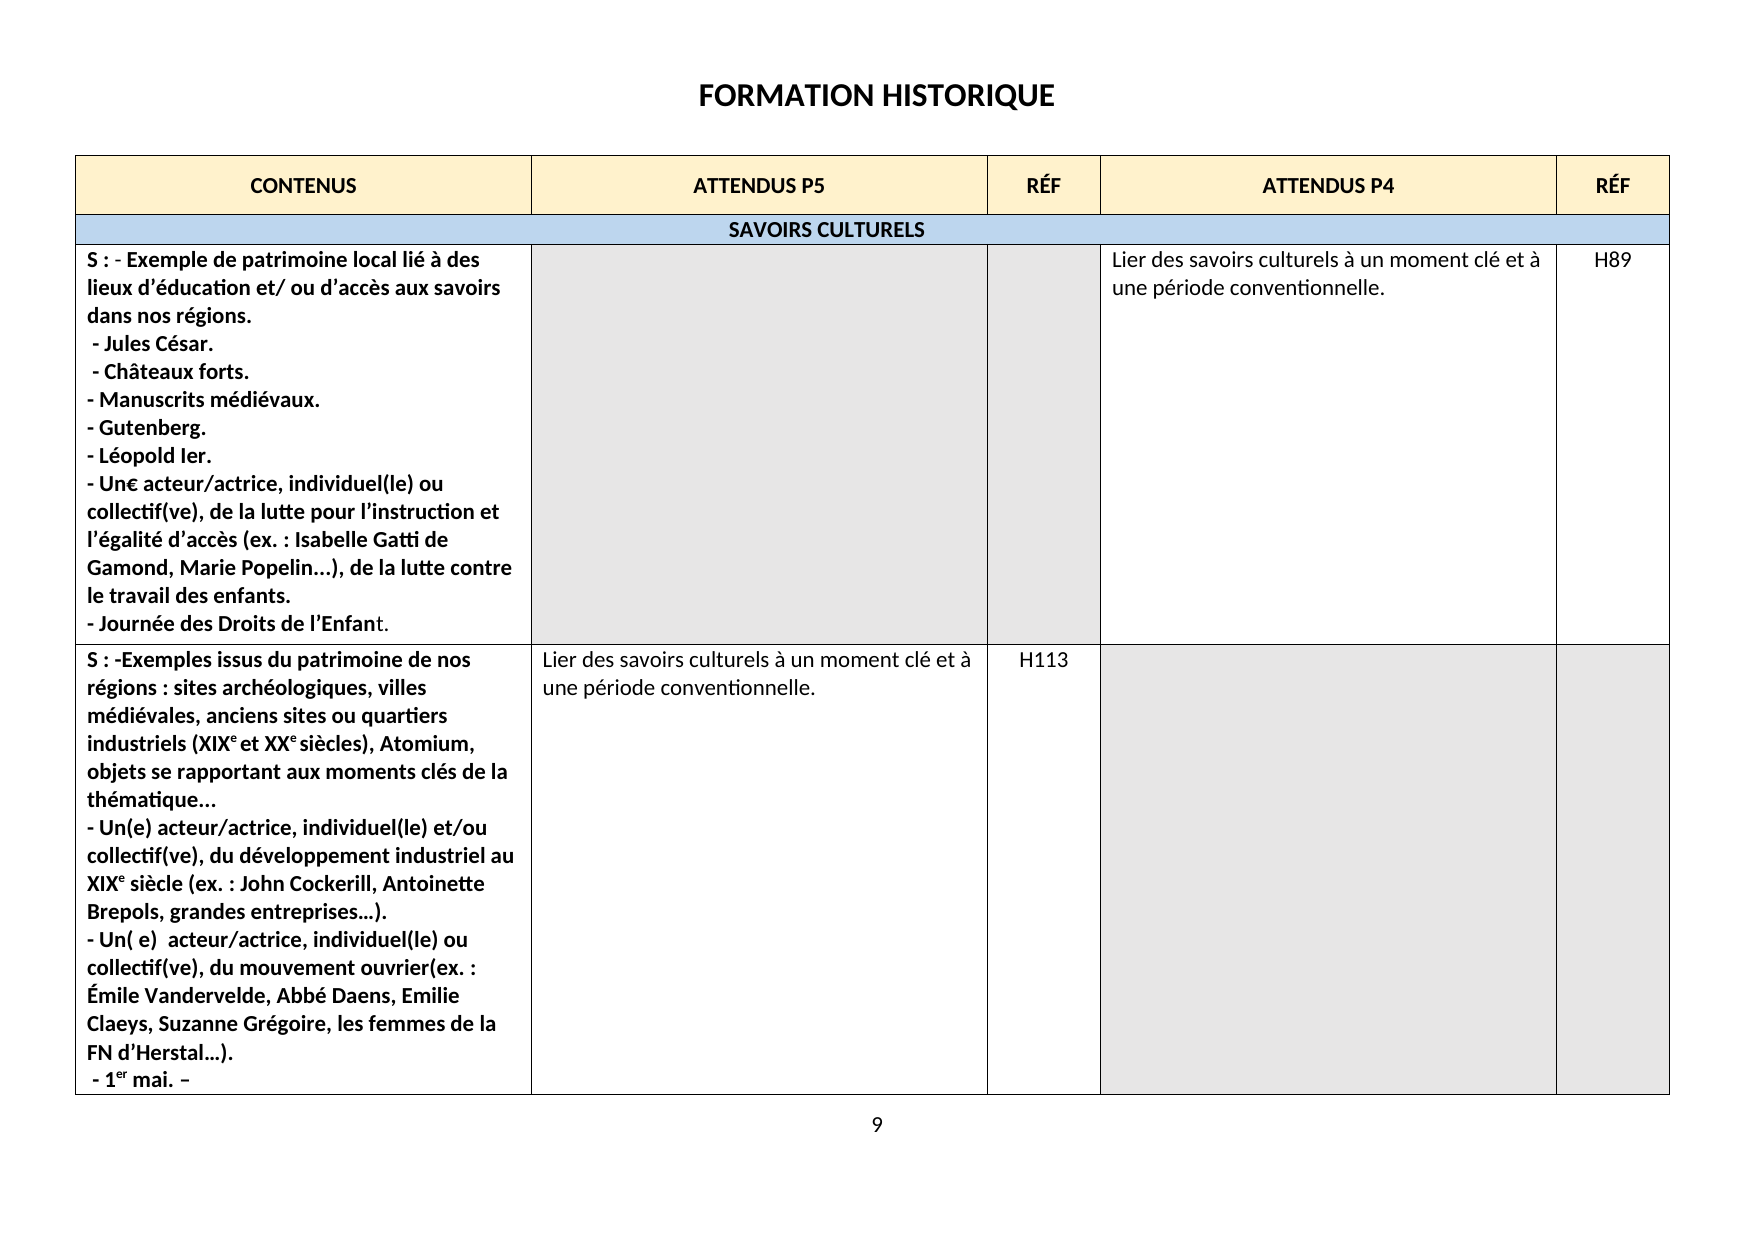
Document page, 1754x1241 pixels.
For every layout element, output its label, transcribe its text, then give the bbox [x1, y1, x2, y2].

table_header RÉF [988, 156, 1100, 214]
table_cell [1101, 645, 1556, 1094]
table_cell Lier des savoirs culturels à un moment clé et à une période conventionnelle. [1101, 245, 1556, 644]
table_cell [1557, 645, 1669, 1094]
table_cell SAVOIRS CULTURELS [76, 215, 1669, 244]
table_cell S : - Exemple de patrimoine local lié à des lieux d’éducation et/ ou d’accès aux savoirs dans nos régions. - Jules César. - Châteaux forts. - Manuscrits médiévaux. - Gutenberg. - Léopold Ier. - Un€ acteur/actrice, individuel(le) ou collectif(ve), de la lutte pour l’instruction et l’égalité d’accès (ex. : Isabelle Gatti de Gamond, Marie Popelin...), de la lutte contre le travail des enfants. - Journée des Droits de l’Enfant. [76, 245, 531, 644]
table_header RÉF [1557, 156, 1669, 214]
table_header ATTENDUS P5 [532, 156, 987, 214]
table_cell [988, 245, 1100, 644]
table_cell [532, 645, 987, 1094]
table_cell [532, 245, 987, 644]
table_cell H113 [988, 645, 1100, 1094]
table_header CONTENUS [76, 156, 531, 214]
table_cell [76, 645, 531, 1094]
table_cell H89 [1557, 245, 1669, 644]
table_header ATTENDUS P4 [1101, 156, 1556, 214]
